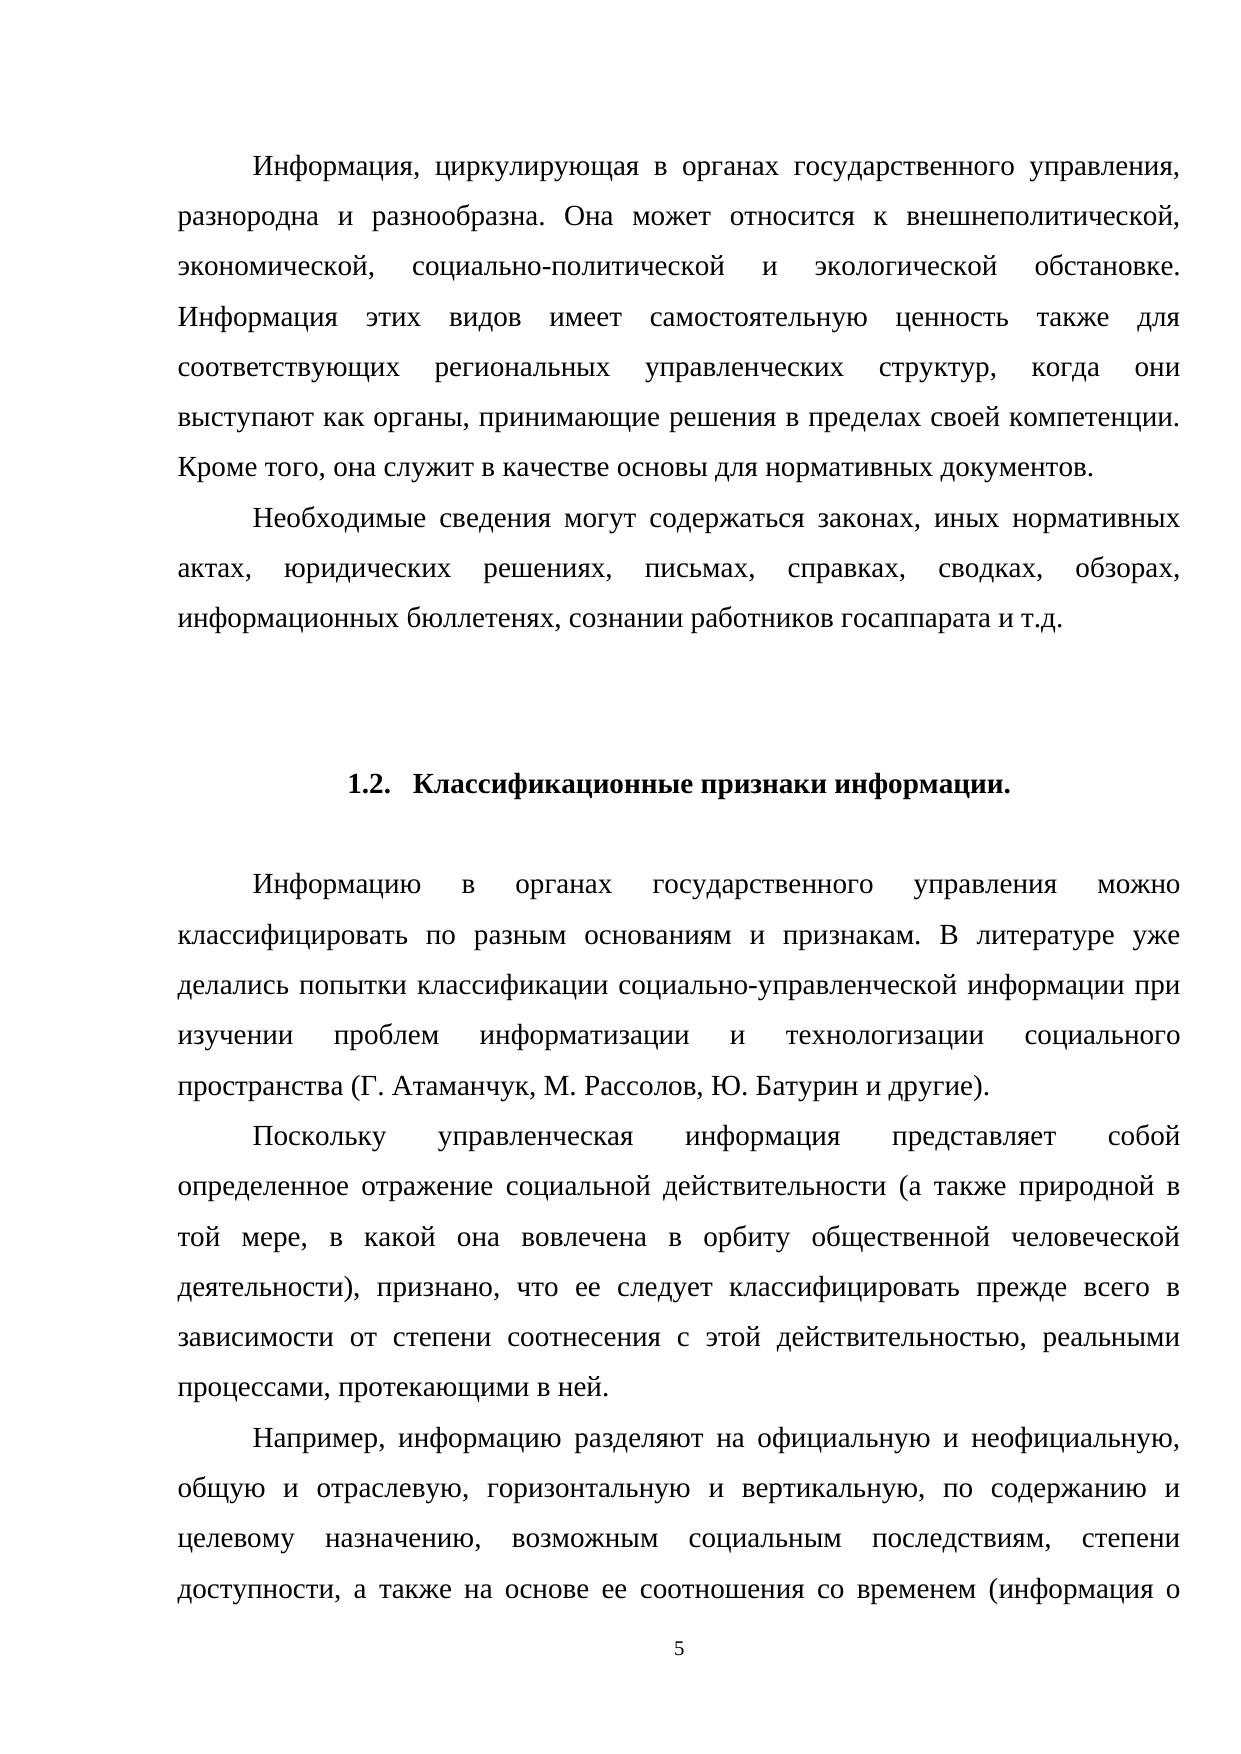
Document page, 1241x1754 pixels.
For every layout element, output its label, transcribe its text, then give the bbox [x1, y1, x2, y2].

text Необходимые сведения могут содержаться законах, иных нормативных актах, юридических решениях, письмах, справках, сводках, обзорах, информационных бюллетенях, сознании работников госаппарата и т.д. [177, 500, 1181, 634]
text Информация, циркулирующая в органах государственного управления, разнородна и разнообразна. Она может относится к внешнеполитической, экономической, социально-политической и экологической обстановке. Информация этих видов имеет самостоятельную ценность также для соответствующих региональных управленческих структур, когда они выступают как органы, принимающие решения в пределах своей компетенции. Кроме того, она служит в качестве основы для нормативных документов. [177, 148, 1181, 483]
text 1.2. Классификационные признаки информации. [177, 766, 1181, 799]
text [177, 1420, 1181, 1604]
text Поскольку управленческая информация представляет собой определенное отражение социальной действительности (а также природной в той мере, в какой она вовлечена в орбиту общественной человеческой деятельности), признано, что ее следует классифицировать прежде всего в зависимости от степени соотнесения с этой действительностью, реальными процессами, протекающими в ней. [177, 1118, 1181, 1403]
text Информацию в органах государственного управления можно классифицировать по разным основаниям и признакам. В литературе уже делались попытки классификации социально-управленческой информации при изучении проблем информатизации и технологизации социального пространства (Г. Атаманчук, М. Рассолов, Ю. Батурин и другие). [177, 866, 1181, 1101]
